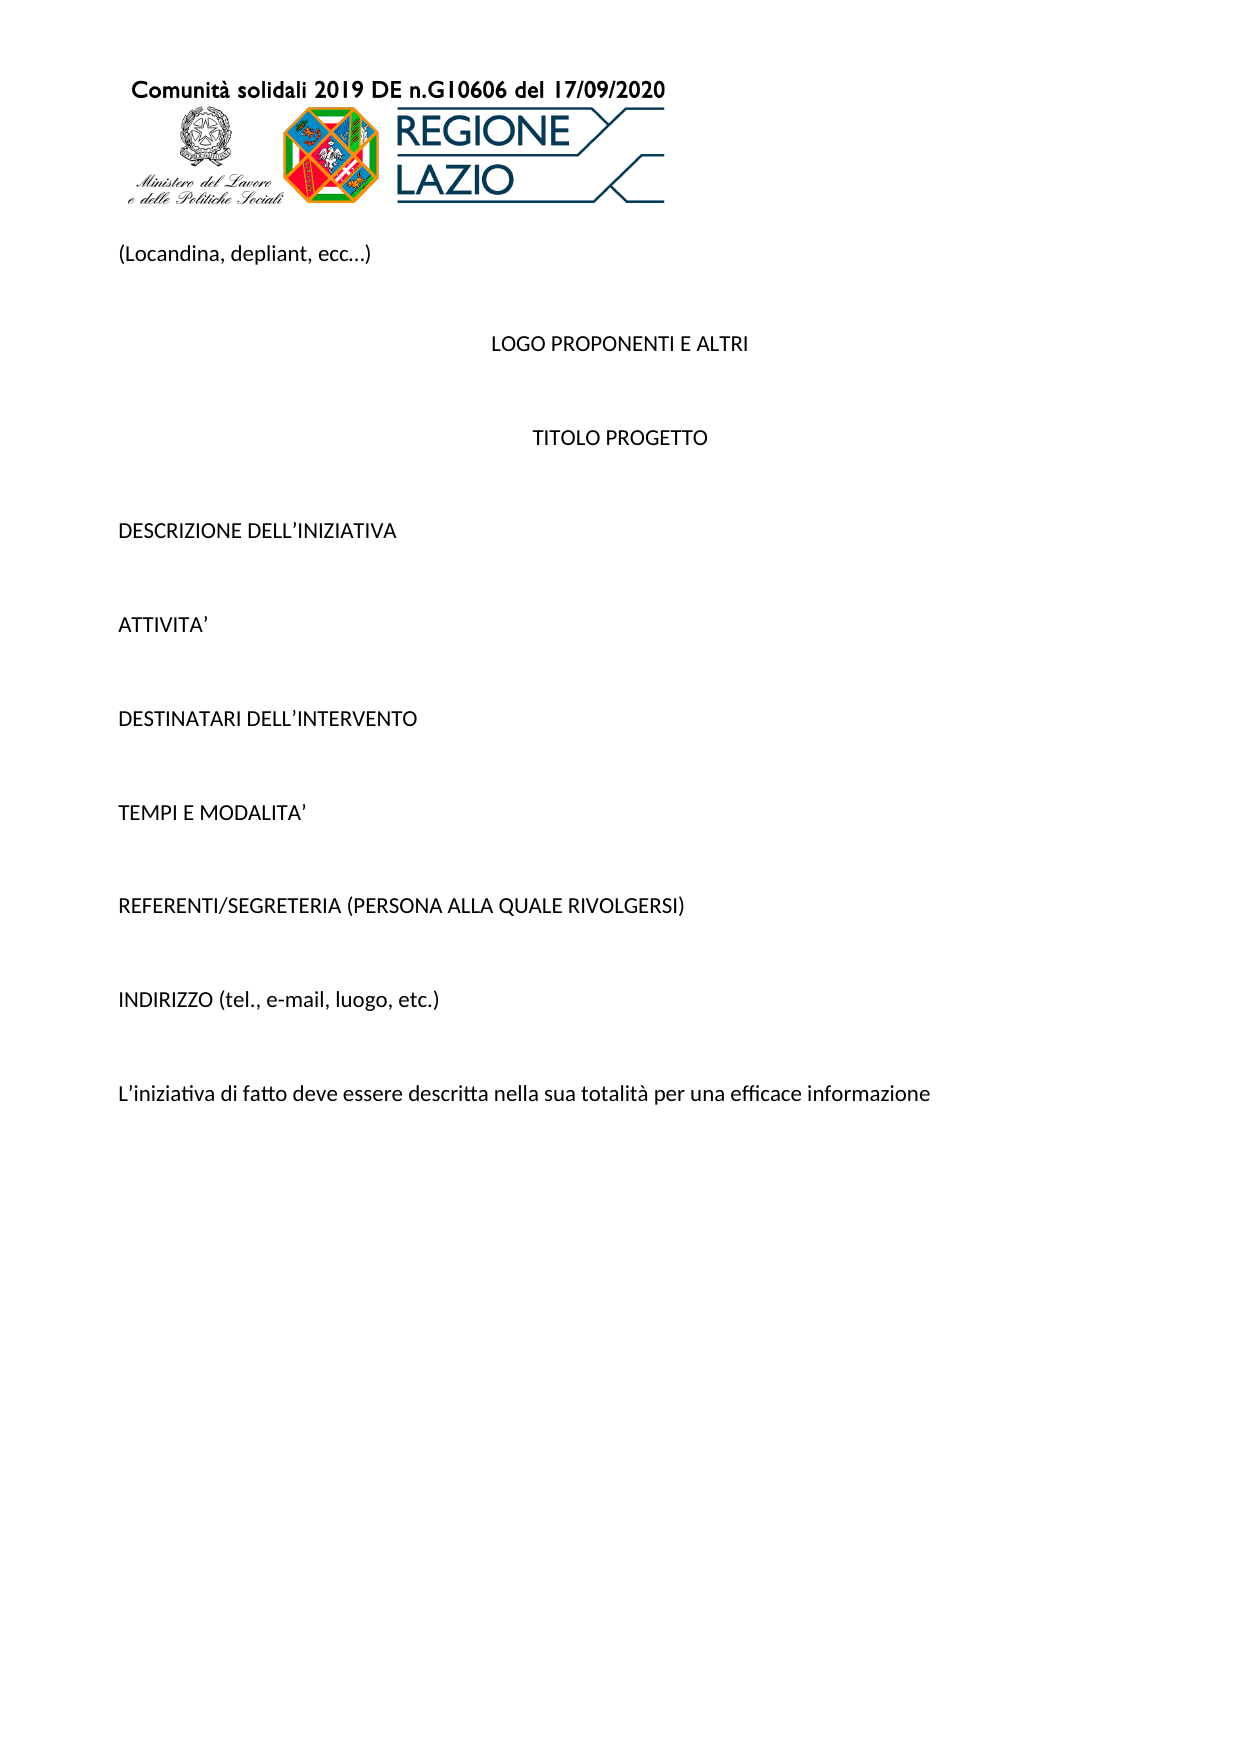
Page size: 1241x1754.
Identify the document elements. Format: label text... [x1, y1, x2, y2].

text TITOLO PROGETTO [118, 423, 1122, 451]
text INDIRIZZO (tel., e-mail, luogo, etc.) [118, 985, 1122, 1013]
picture [595, 189, 627, 204]
text LOGO PROPONENTI E ALTRI [118, 329, 1122, 357]
text (Locandina, depliant, ecc…) [118, 209, 1122, 267]
text DESTINATARI DELL’INTERVENTO [118, 704, 1122, 732]
text TEMPI E MODALITA’ [118, 798, 1122, 826]
text ATTIVITA’ [118, 610, 1122, 638]
picture [613, 157, 665, 200]
picture [118, 73, 665, 204]
text DESCRIZIONE DELL’INIZIATIVA [118, 517, 1122, 544]
text L’iniziativa di fatto deve essere descritta nella sua totalità per una efficace informazione [118, 1079, 1122, 1107]
text REFERENTI/SEGRETERIA (PERSONA ALLA QUALE RIVOLGERSI) [118, 892, 1122, 919]
